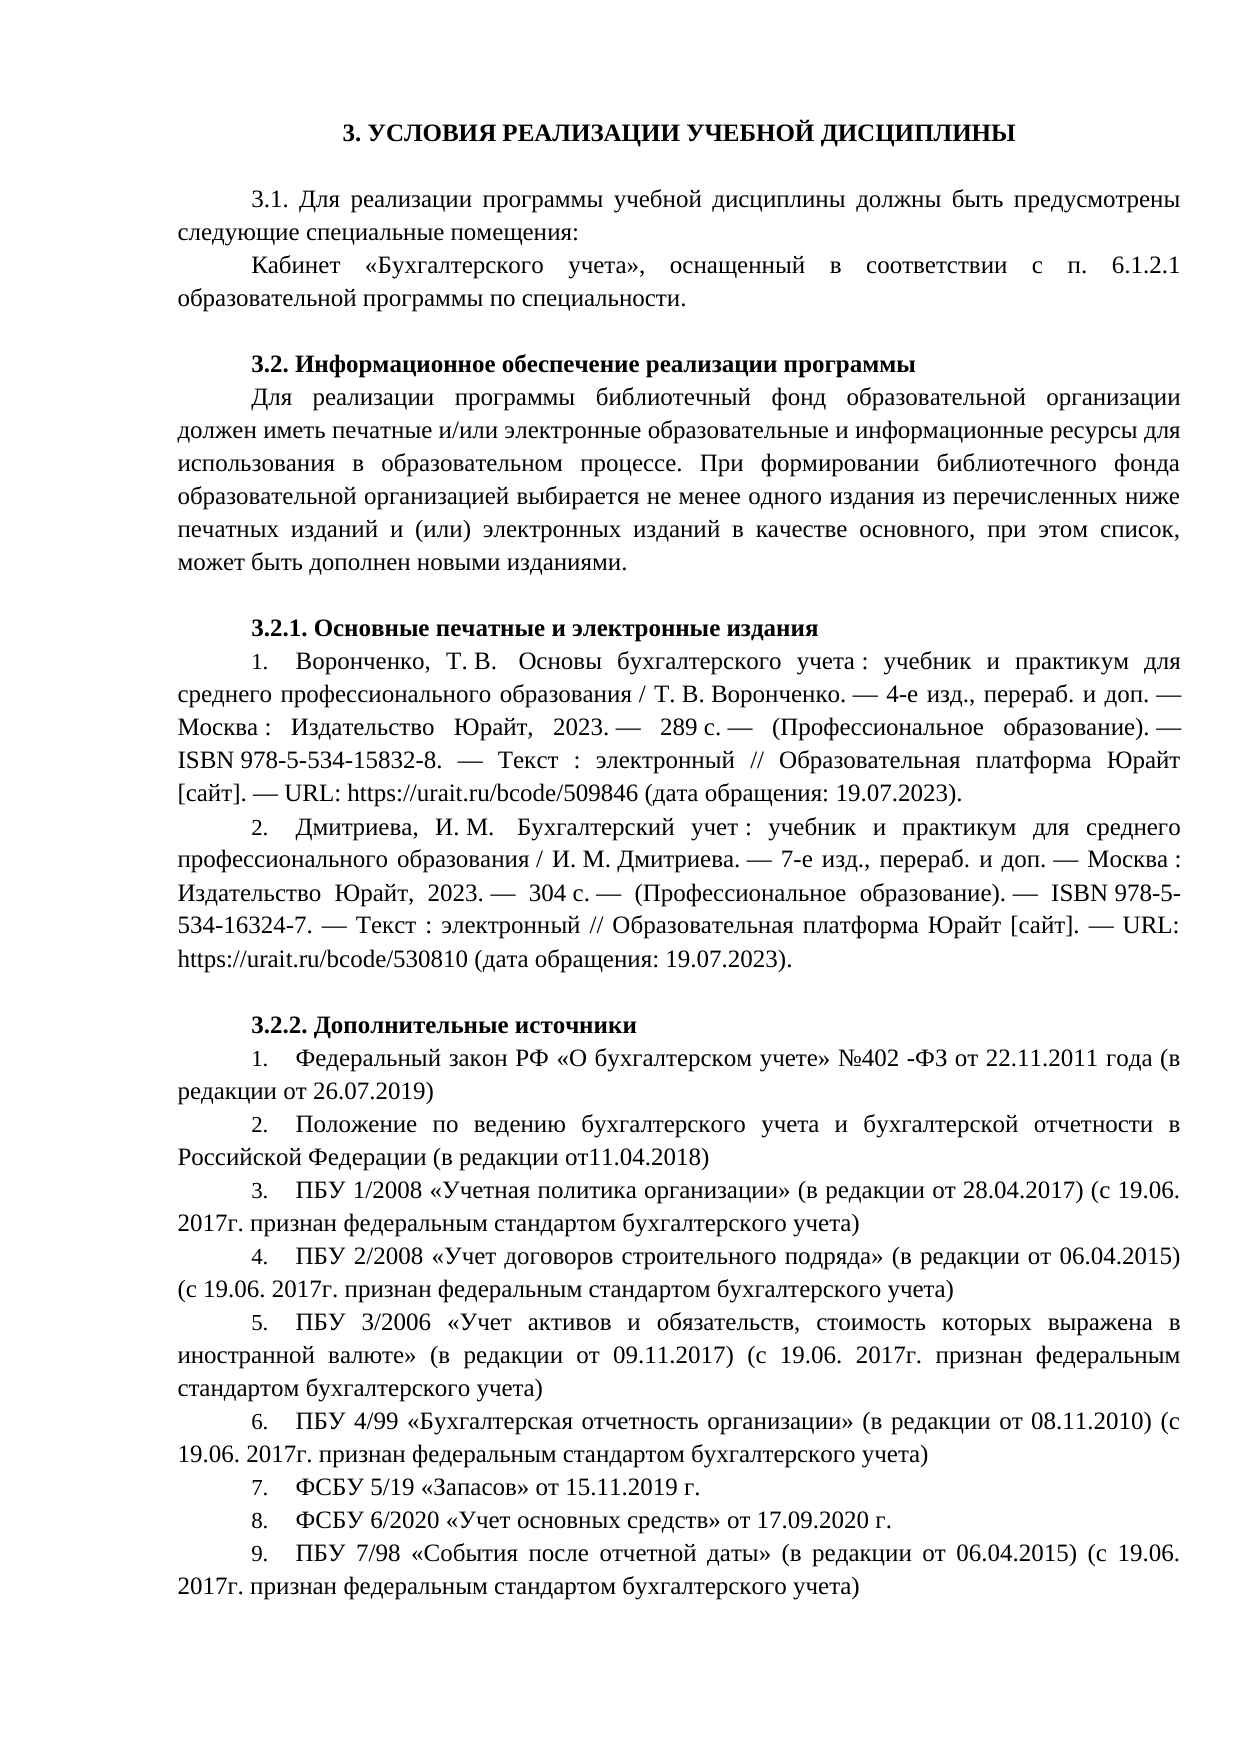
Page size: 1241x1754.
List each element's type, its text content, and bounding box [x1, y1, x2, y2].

text 3.2.1. Основные печатные и электронные издания [177, 613, 1181, 642]
list Положение по ведению бухгалтерского учета и бухгалтерской отчетности в Российской Федерации (в редакции от11.04.2018) [177, 1109, 1181, 1171]
list ПБУ 2/2008 «Учет договоров строительного подряда» (в редакции от 06.04.2015) (с 19.06. 2017г. признан федеральным стандартом бухгалтерского учета) [177, 1241, 1181, 1303]
list ПБУ 3/2006 «Учет активов и обязательств, стоимость которых выражена в иностранной валюте» (в редакции от 09.11.2017) (с 19.06. 2017г. признан федеральным стандартом бухгалтерского учета) [177, 1307, 1181, 1402]
list ФСБУ 5/19 «Запасов» от 15.11.2019 г. [177, 1472, 1181, 1501]
text 3.1. Для реализации программы учебной дисциплины должны быть предусмотрены следующие специальные помещения: [177, 184, 1181, 246]
list ПБУ 7/98 «События после отчетной даты» (в редакции от 06.04.2015) (с 19.06. 2017г. признан федеральным стандартом бухгалтерского учета) [177, 1538, 1181, 1600]
list ПБУ 1/2008 «Учетная политика организации» (в редакции от 28.04.2017) (с 19.06. 2017г. признан федеральным стандартом бухгалтерского учета) [177, 1175, 1181, 1237]
list Федеральный закон РФ «О бухгалтерском учете» №402 -ФЗ от 22.11.2011 года (в редакции от 26.07.2019) [177, 1043, 1181, 1104]
list Воронченко, Т. В. Основы бухгалтерского учета : учебник и практикум для среднего профессионального образования / Т. В. Воронченко. — 4-е изд., перераб. и доп. — Москва : Издательство Юрайт, 2023. — 289 с. — (Профессиональное образование). — ISBN 978-5-534-15832-8. — Текст : электронный // Образовательная платформа Юрайт [сайт]. — URL: https://urait.ru/bcode/509846 (дата обращения: 19.07.2023). [177, 646, 1181, 807]
text Для реализации программы библиотечный фонд образовательной организации должен иметь печатные и/или электронные образовательные и информационные ресурсы для использования в образовательном процессе. При формировании библиотечного фонда образовательной организацией выбирается не менее одного издания из перечисленных ниже печатных изданий и (или) электронных изданий в качестве основного, при этом список, может быть дополнен новыми изданиями. [177, 382, 1181, 576]
list ПБУ 4/99 «Бухгалтерская отчетность организации» (в редакции от 08.11.2010) (с 19.06. 2017г. признан федеральным стандартом бухгалтерского учета) [177, 1406, 1181, 1468]
list Дмитриева, И. М. Бухгалтерский учет : учебник и практикум для среднего профессионального образования / И. М. Дмитриева. — 7-е изд., перераб. и доп. — Москва : Издательство Юрайт, 2023. — 304 с. — (Профессиональное образование). — ISBN 978-5-534-16324-7. — Текст : электронный // Образовательная платформа Юрайт [сайт]. — URL: https://urait.ru/bcode/530810 (дата обращения: 19.07.2023). [177, 812, 1181, 972]
list ФСБУ 6/2020 «Учет основных средств» от 17.09.2020 г. [177, 1505, 1181, 1534]
text 3. УСЛОВИЯ РЕАЛИЗАЦИИ УЧЕБНОЙ ДИСЦИПЛИНЫ [177, 118, 1181, 147]
text 3.2. Информационное обеспечение реализации программы [177, 349, 1181, 378]
text Кабинет «Бухгалтерского учета», оснащенный в соответствии с п. 6.1.2.1 образовательной программы по специальности. [177, 250, 1181, 312]
text 3.2.2. Дополнительные источники [177, 1010, 1181, 1038]
